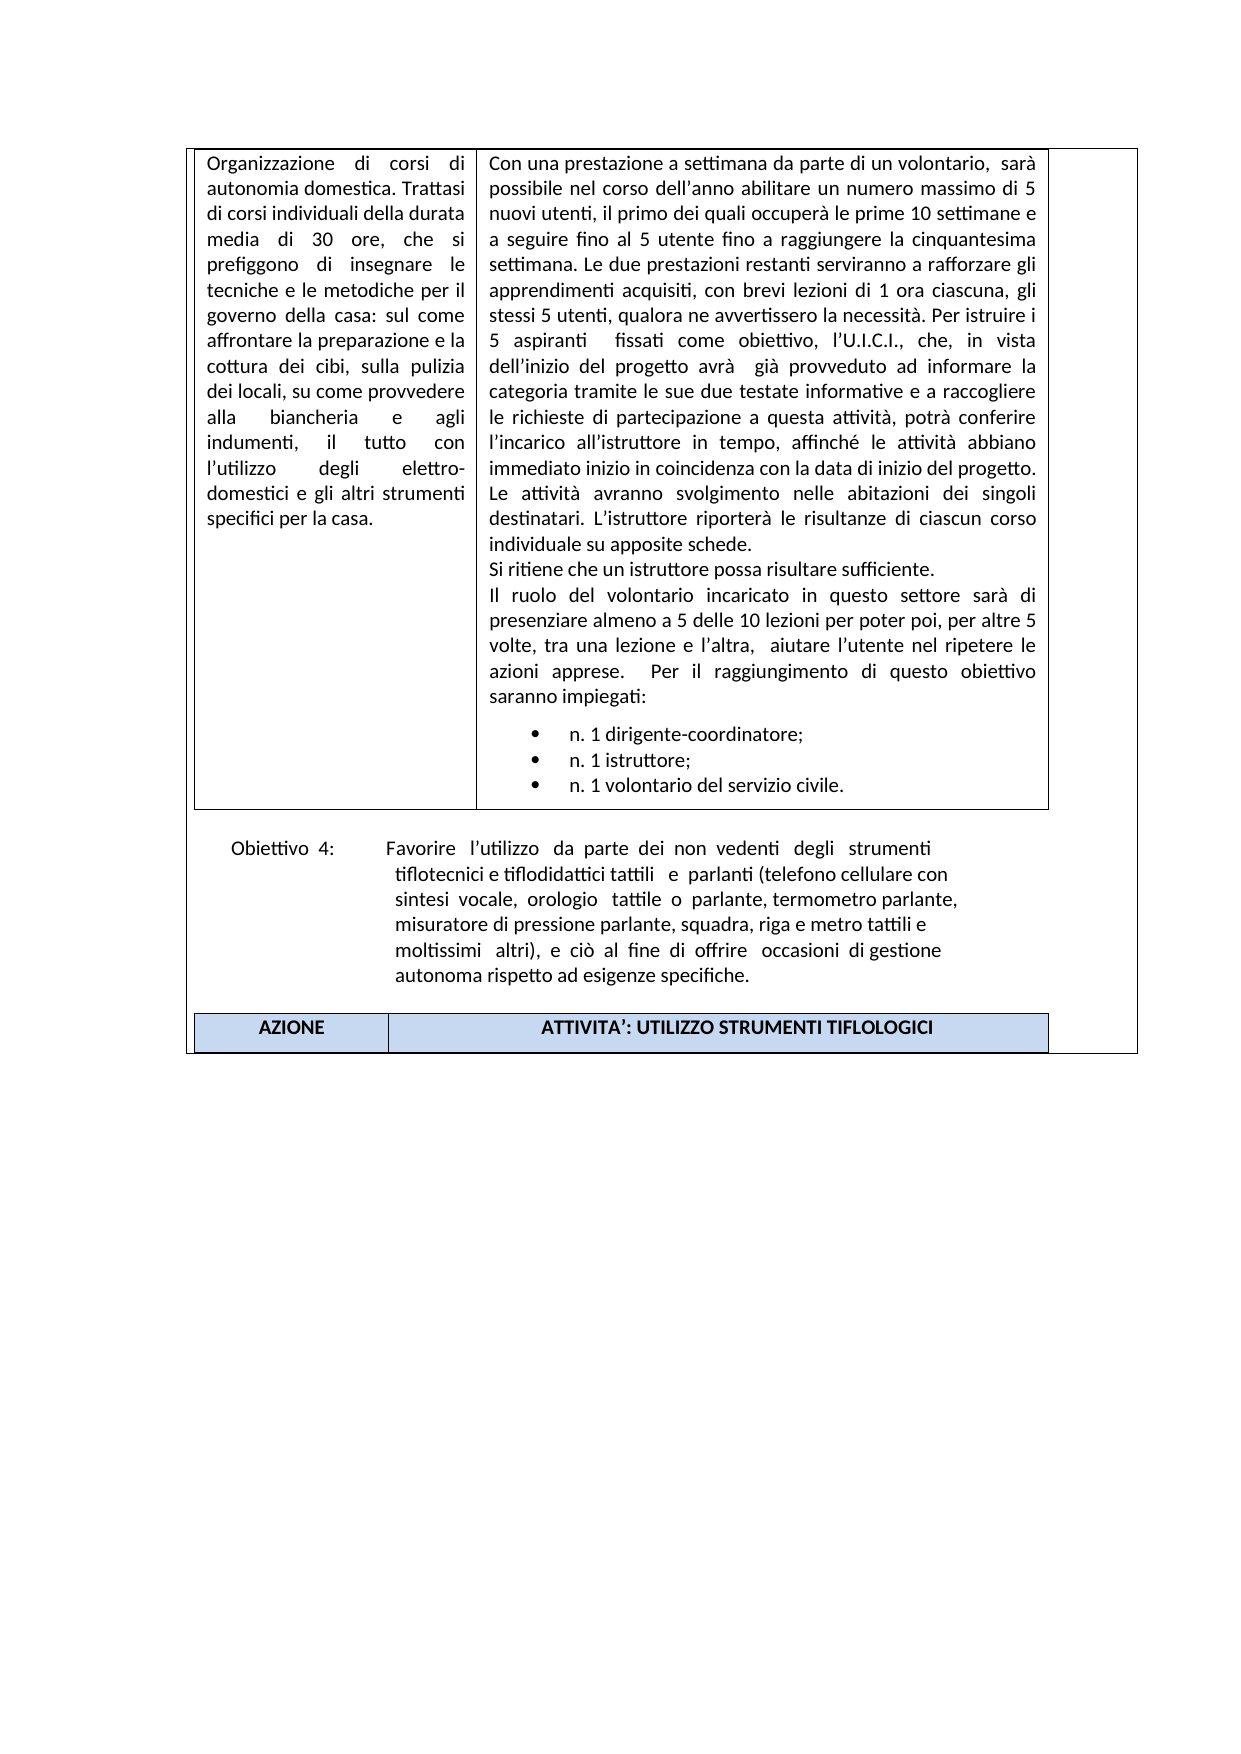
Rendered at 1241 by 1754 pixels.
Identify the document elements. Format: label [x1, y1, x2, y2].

table_header [187, 149, 1137, 1053]
